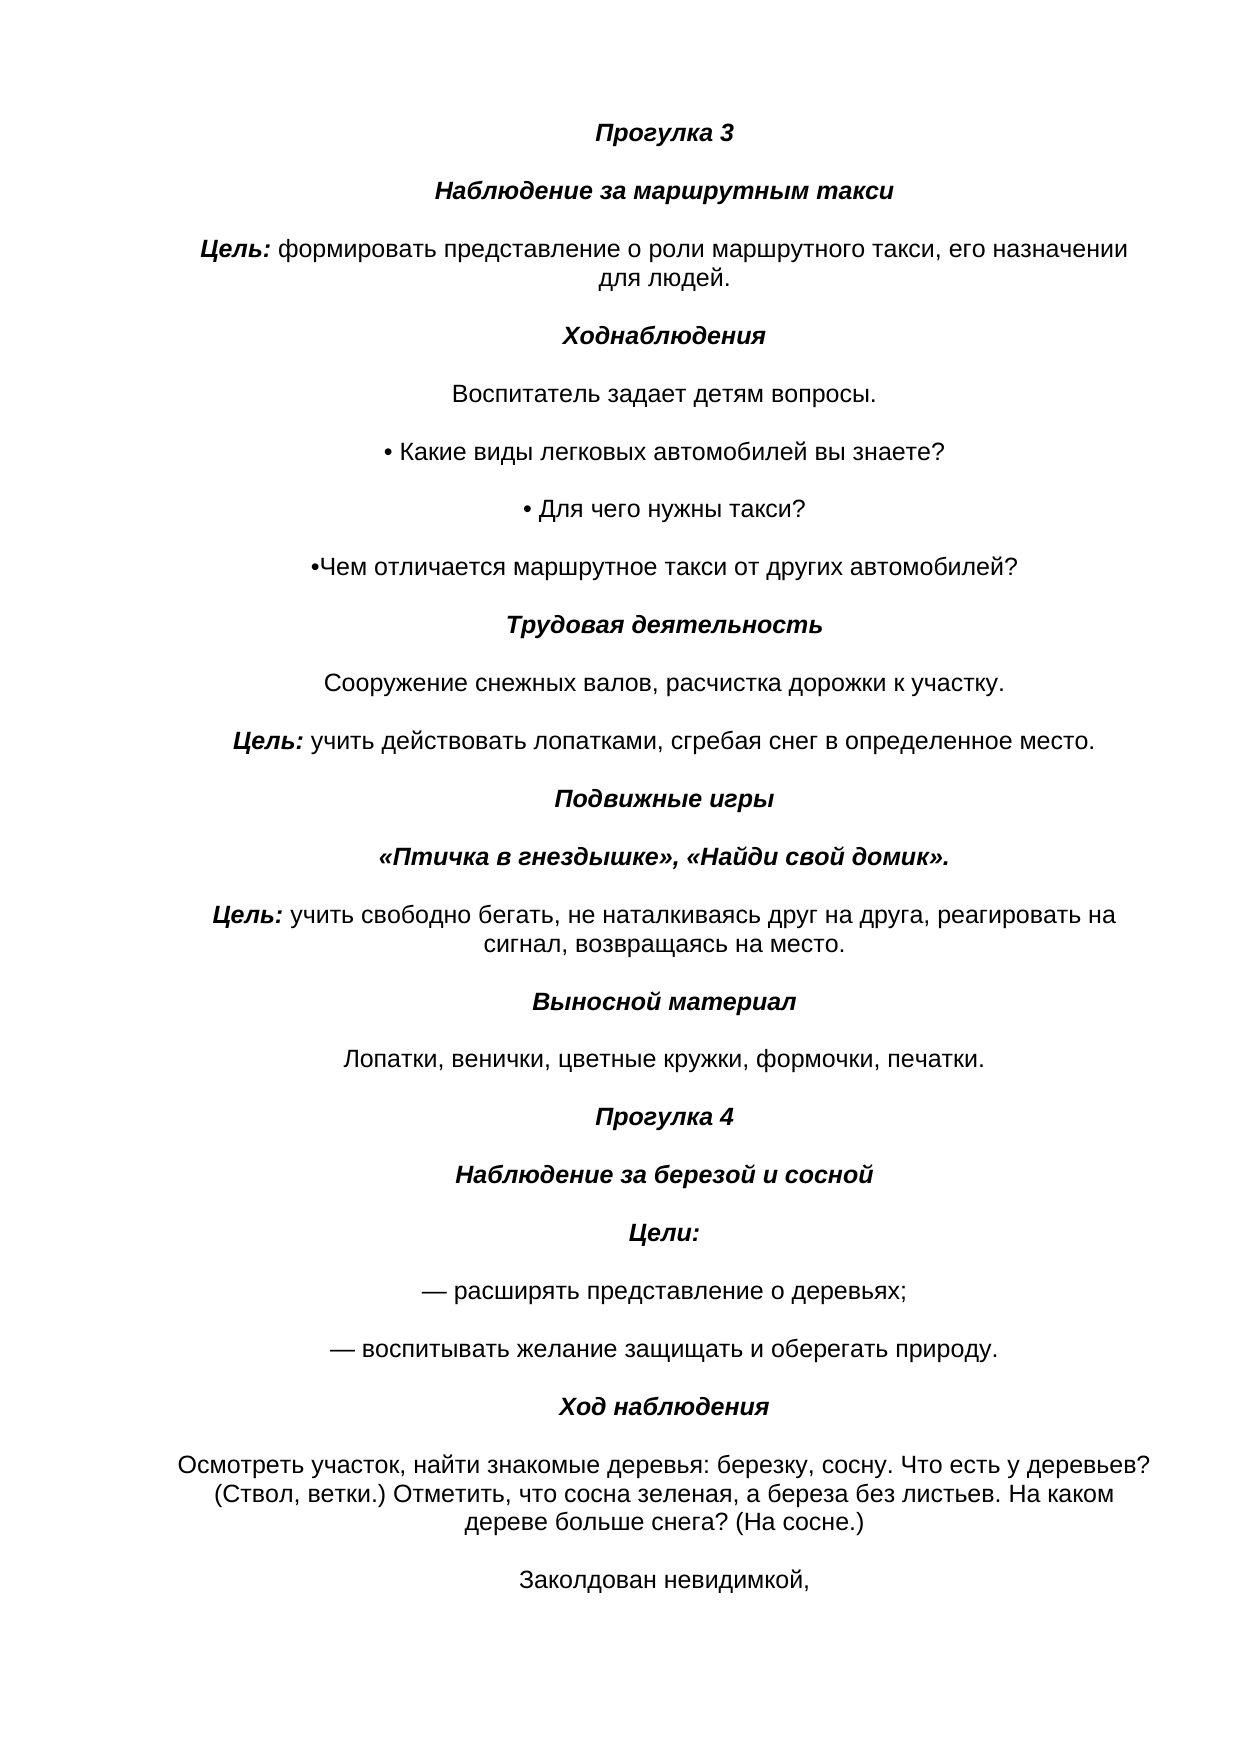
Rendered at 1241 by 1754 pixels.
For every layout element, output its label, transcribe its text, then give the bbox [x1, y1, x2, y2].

text • Для чего нужны такси? [177, 494, 1152, 523]
text Цель: учить свободно бегать, не наталкиваясь друг на друга, peaгировать на сигнал, возвращаясь на место. [177, 900, 1152, 957]
text Ход наблюдения [177, 1392, 1152, 1421]
text Прогулка 4 [177, 1102, 1152, 1131]
text Трудовая деятельность [177, 610, 1152, 639]
text • Какие виды легковых автомобилей вы знаете? [177, 436, 1152, 465]
text Прогулка 3 [177, 118, 1152, 147]
text Лопатки, венички, цветные кружки, формочки, печатки. [177, 1044, 1152, 1073]
text Выносной материал [177, 986, 1152, 1015]
text Цель: формировать представление о роли маршрутного такси, его назначении для людей. [177, 234, 1152, 291]
text Цели: [177, 1218, 1152, 1247]
text «Птичка в гнездышке», «Найди свой домик». [177, 842, 1152, 871]
text — расширять представление о деревьях; [177, 1276, 1152, 1305]
text •Чем отличается маршрутное такси от других автомобилей? [177, 552, 1152, 581]
text Воспитатель задает детям вопросы. [177, 378, 1152, 407]
text Осмотреть участок, найти знакомые деревья: березку, сосну. Что есть у деревьев? (Ствол, ветки.) Отметить, что сосна зеленая, а береза без листьев. На каком дереве больше снега? (На сосне.) [177, 1450, 1152, 1536]
text Наблюдение за маршрутным такси [177, 176, 1152, 205]
text Сооружение снежных валов, расчистка дорожки к участку. [177, 668, 1152, 697]
text Ходнаблюдения [177, 321, 1152, 349]
text Подвижные игры [177, 784, 1152, 813]
text Наблюдение за березой и сосной [177, 1160, 1152, 1189]
text Заколдован невидимкой, [177, 1565, 1152, 1594]
text Цель: учить действовать лопатками, сгребая снег в определенное место. [177, 726, 1152, 755]
text — воспитывать желание защищать и оберегать природу. [177, 1334, 1152, 1363]
